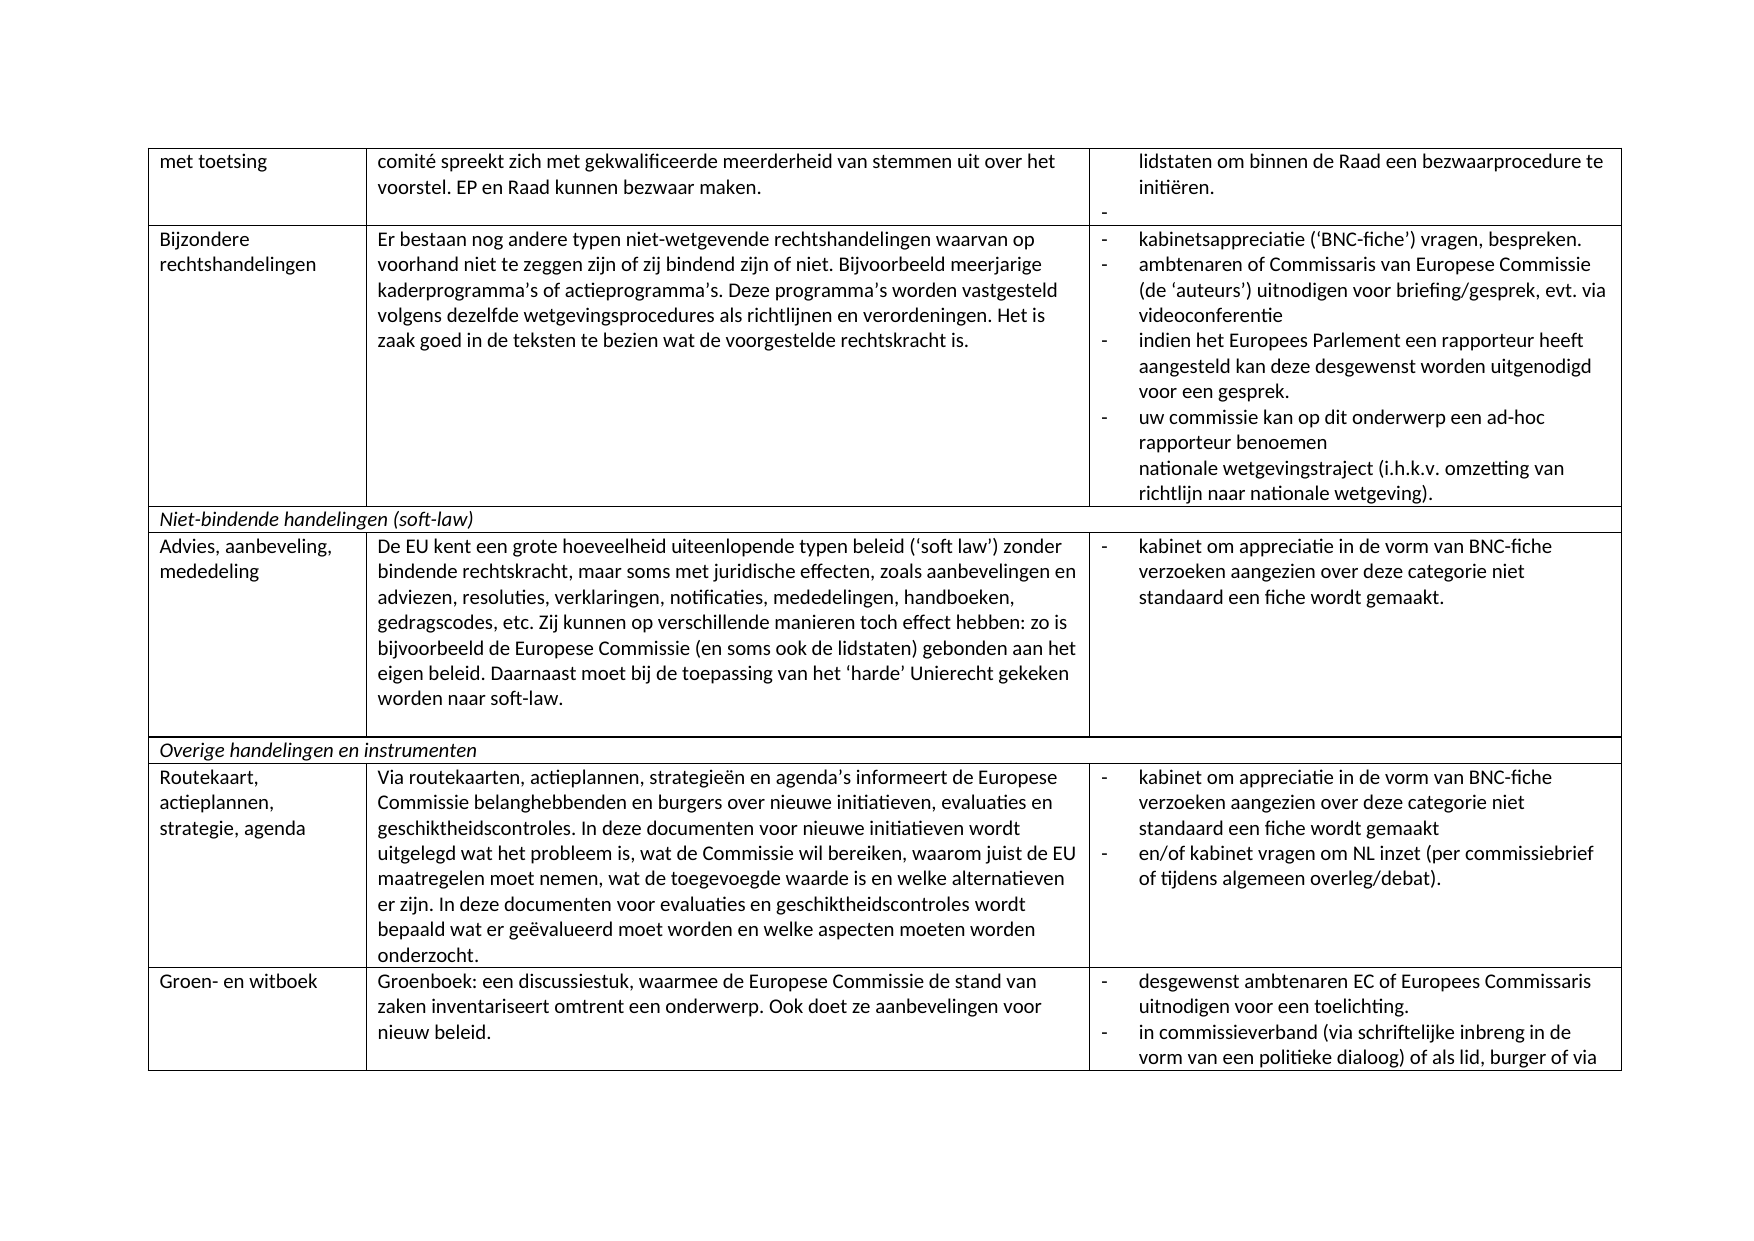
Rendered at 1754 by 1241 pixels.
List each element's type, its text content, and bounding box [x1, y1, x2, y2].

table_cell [1090, 968, 1621, 1070]
table_cell Niet-bindende handelingen (soft-law) [149, 507, 1621, 532]
table_cell Bijzondere rechtshandelingen [149, 226, 366, 506]
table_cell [367, 968, 1089, 1070]
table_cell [1090, 149, 1621, 225]
table_cell Routekaart, actieplannen, strategie, agenda [149, 764, 366, 967]
table_cell De EU kent een grote hoeveelheid uiteenlopende typen beleid (‘soft law’) zonder bindende rechtskracht, maar soms met juridische effecten, zoals aanbevelingen en adviezen, resoluties, verklaringen, notificaties, mededelingen, handboeken, gedragscodes, etc. Zij kunnen op verschillende manieren toch effect hebben: zo is bijvoorbeeld de Europese Commissie (en soms ook de lidstaten) gebonden aan het eigen beleid. Daarnaast moet bij de toepassing van het ‘harde’ Unierecht gekeken worden naar soft-law. [367, 533, 1089, 736]
table_cell Via routekaarten, actieplannen, strategieën en agenda’s informeert de Europese Commissie belanghebbenden en burgers over nieuwe initiatieven, evaluaties en geschiktheidscontroles. In deze documenten voor nieuwe initiatieven wordt uitgelegd wat het probleem is, wat de Commissie wil bereiken, waarom juist de EU maatregelen moet nemen, wat de toegevoegde waarde is en welke alternatieven er zijn. In deze documenten voor evaluaties en geschiktheidscontroles wordt bepaald wat er geëvalueerd moet worden en welke aspecten moeten worden onderzocht. [367, 764, 1089, 967]
table_cell kabinetsappreciatie (‘BNC-fiche’) vragen, bespreken. ambtenaren of Commissaris van Europese Commissie (de ‘auteurs’) uitnodigen voor briefing/gesprek, evt. via videoconferentie indien het Europees Parlement een rapporteur heeft aangesteld kan deze desgewenst worden uitgenodigd voor een gesprek. uw commissie kan op dit onderwerp een ad-hoc rapporteur benoemen nationale wetgevingstraject (i.h.k.v. omzetting van richtlijn naar nationale wetgeving). [1090, 226, 1621, 506]
table_cell Overige handelingen en instrumenten [149, 738, 1621, 763]
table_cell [149, 149, 366, 225]
table_cell Advies, aanbeveling, mededeling [149, 533, 366, 736]
table_cell kabinet om appreciatie in de vorm van BNC-fiche verzoeken aangezien over deze categorie niet standaard een fiche wordt gemaakt en/of kabinet vragen om NL inzet (per commissiebrief of tijdens algemeen overleg/debat). [1090, 764, 1621, 967]
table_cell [367, 149, 1089, 225]
table_cell Er bestaan nog andere typen niet-wetgevende rechtshandelingen waarvan op voorhand niet te zeggen zijn of zij bindend zijn of niet. Bijvoorbeeld meerjarige kaderprogramma’s of actieprogramma’s. Deze programma’s worden vastgesteld volgens dezelfde wetgevingsprocedures als richtlijnen en verordeningen. Het is zaak goed in de teksten te bezien wat de voorgestelde rechtskracht is. [367, 226, 1089, 506]
table_cell Groen- en witboek [149, 968, 366, 1070]
table_cell kabinet om appreciatie in de vorm van BNC-fiche verzoeken aangezien over deze categorie niet standaard een fiche wordt gemaakt. [1090, 533, 1621, 736]
